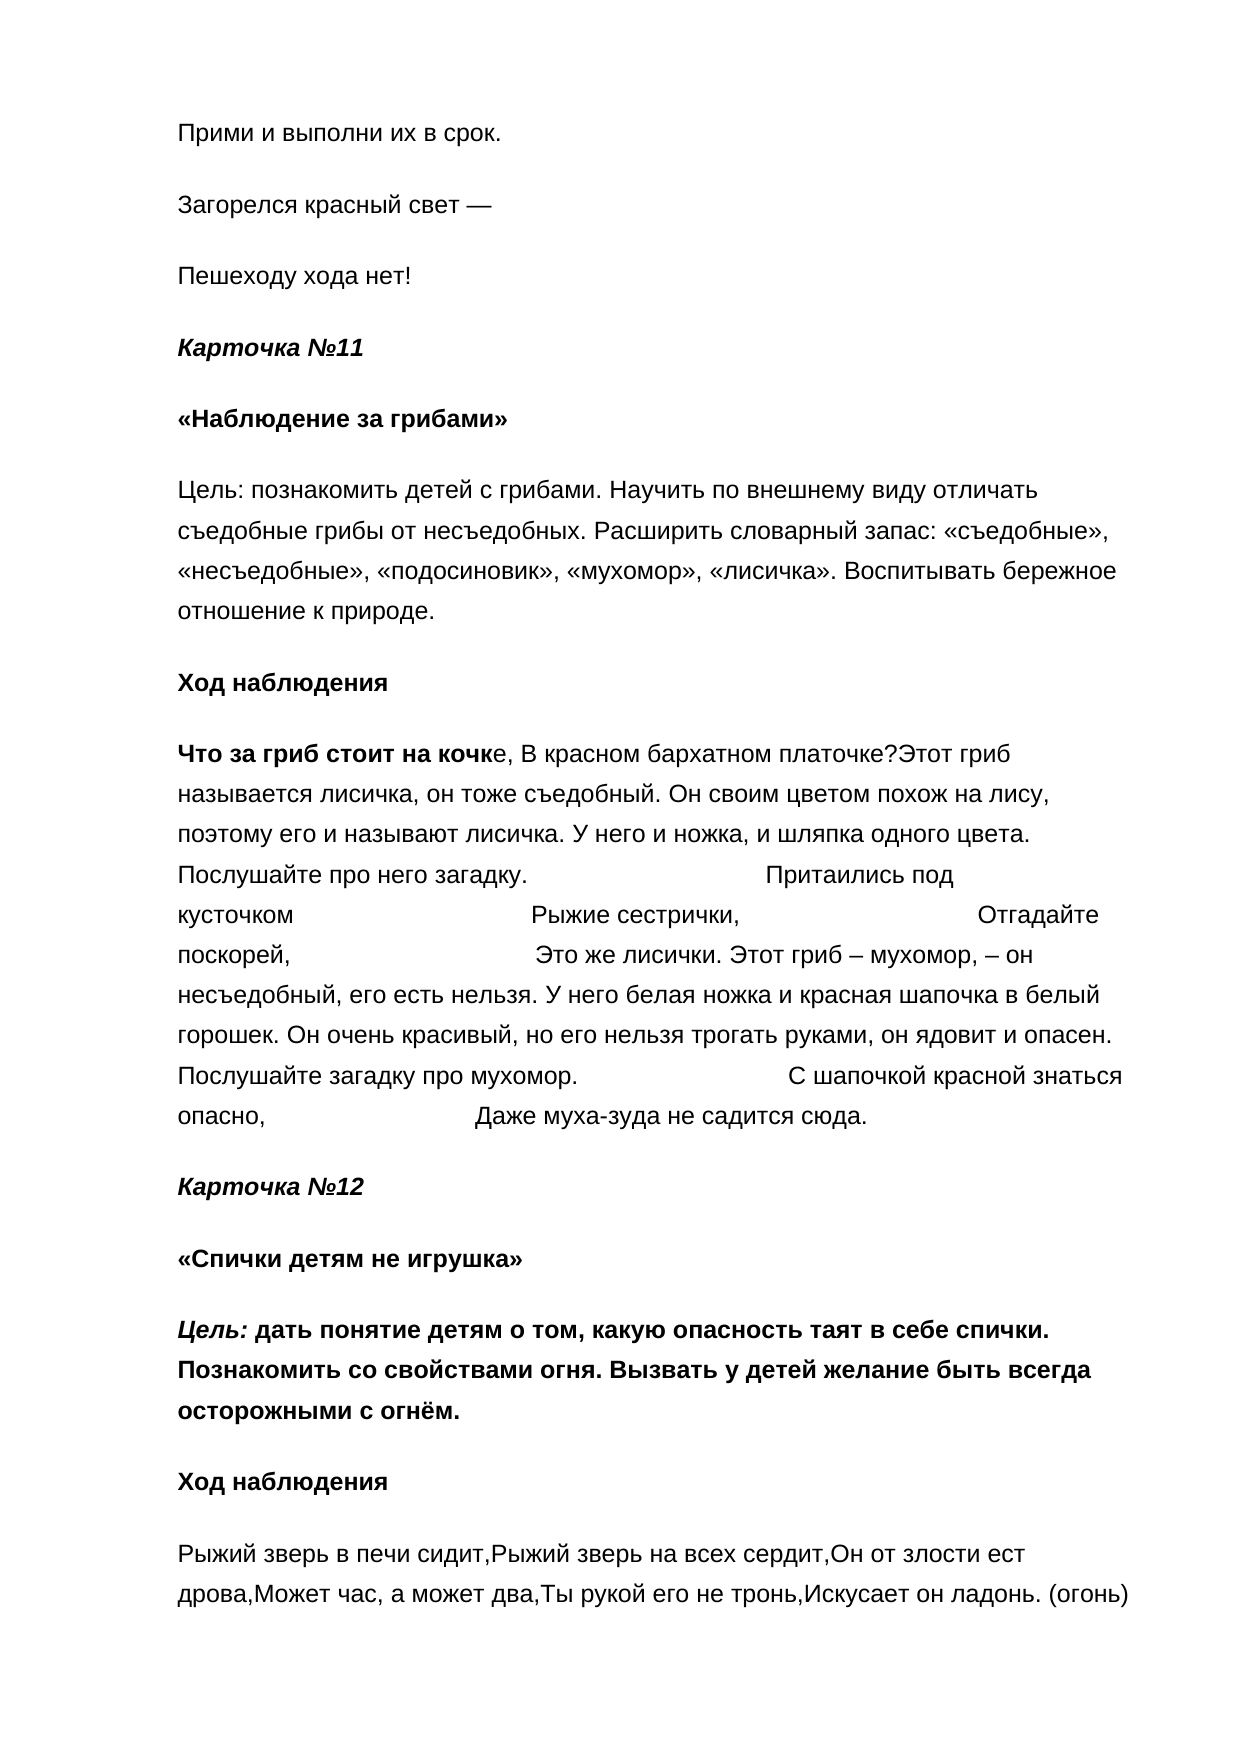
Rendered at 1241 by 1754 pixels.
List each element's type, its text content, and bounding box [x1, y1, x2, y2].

text Цель: дать понятие детям о том, какую опасность таят в себе спички. Познакомить со свойствами огня. Вызвать у детей желание быть всегда осторожными с огнём. [177, 1315, 1152, 1424]
text Карточка №11 [177, 332, 1152, 361]
text Что за гриб стоит на кочке, В красном бархатном платочке?Этот гриб называется лисичка, он тоже съедобный. Он своим цветом похож на лису, поэтому его и называют лисичка. У него и ножка, и шляпка одного цвета. Послушайте про него загадку. Притаились под кусточком Рыжие сестрички, Отгадайте поскорей, Это же лисички. Этот гриб – мухомор, – он несъедобный, его есть нельзя. У него белая ножка и красная шапочка в белый горошек. Он очень красивый, но его нельзя трогать руками, он ядовит и опасен. Послушайте загадку про мухомор. С шапочкой красной знаться опасно, Даже муха-зуда не садится сюда. [177, 739, 1152, 1129]
text Рыжий зверь в печи сидит,Рыжий зверь на всех сердит,Он от злости ест дрова,Может час, а может два,Ты рукой его не тронь,Искусает он ладонь. (огонь) [177, 1538, 1152, 1607]
text Цель: познакомить детей с грибами. Научить по внешнему виду отличать съедобные грибы от несъедобных. Расширить словарный запас: «съедобные», «несъедобные», «подосиновик», «мухомор», «лисичка». Воспитывать бережное отношение к природе. [177, 475, 1152, 625]
text Карточка №12 [177, 1172, 1152, 1201]
text Ход наблюдения [177, 667, 1152, 696]
text «Спички детям не игрушка» [177, 1244, 1152, 1272]
text Прими и выполни их в срок. [177, 118, 1152, 147]
text «Наблюдение за грибами» [177, 404, 1152, 433]
text Загорелся красный свет — [177, 189, 1152, 218]
text Ход наблюдения [177, 1467, 1152, 1496]
text Пешеходу хода нет! [177, 261, 1152, 290]
